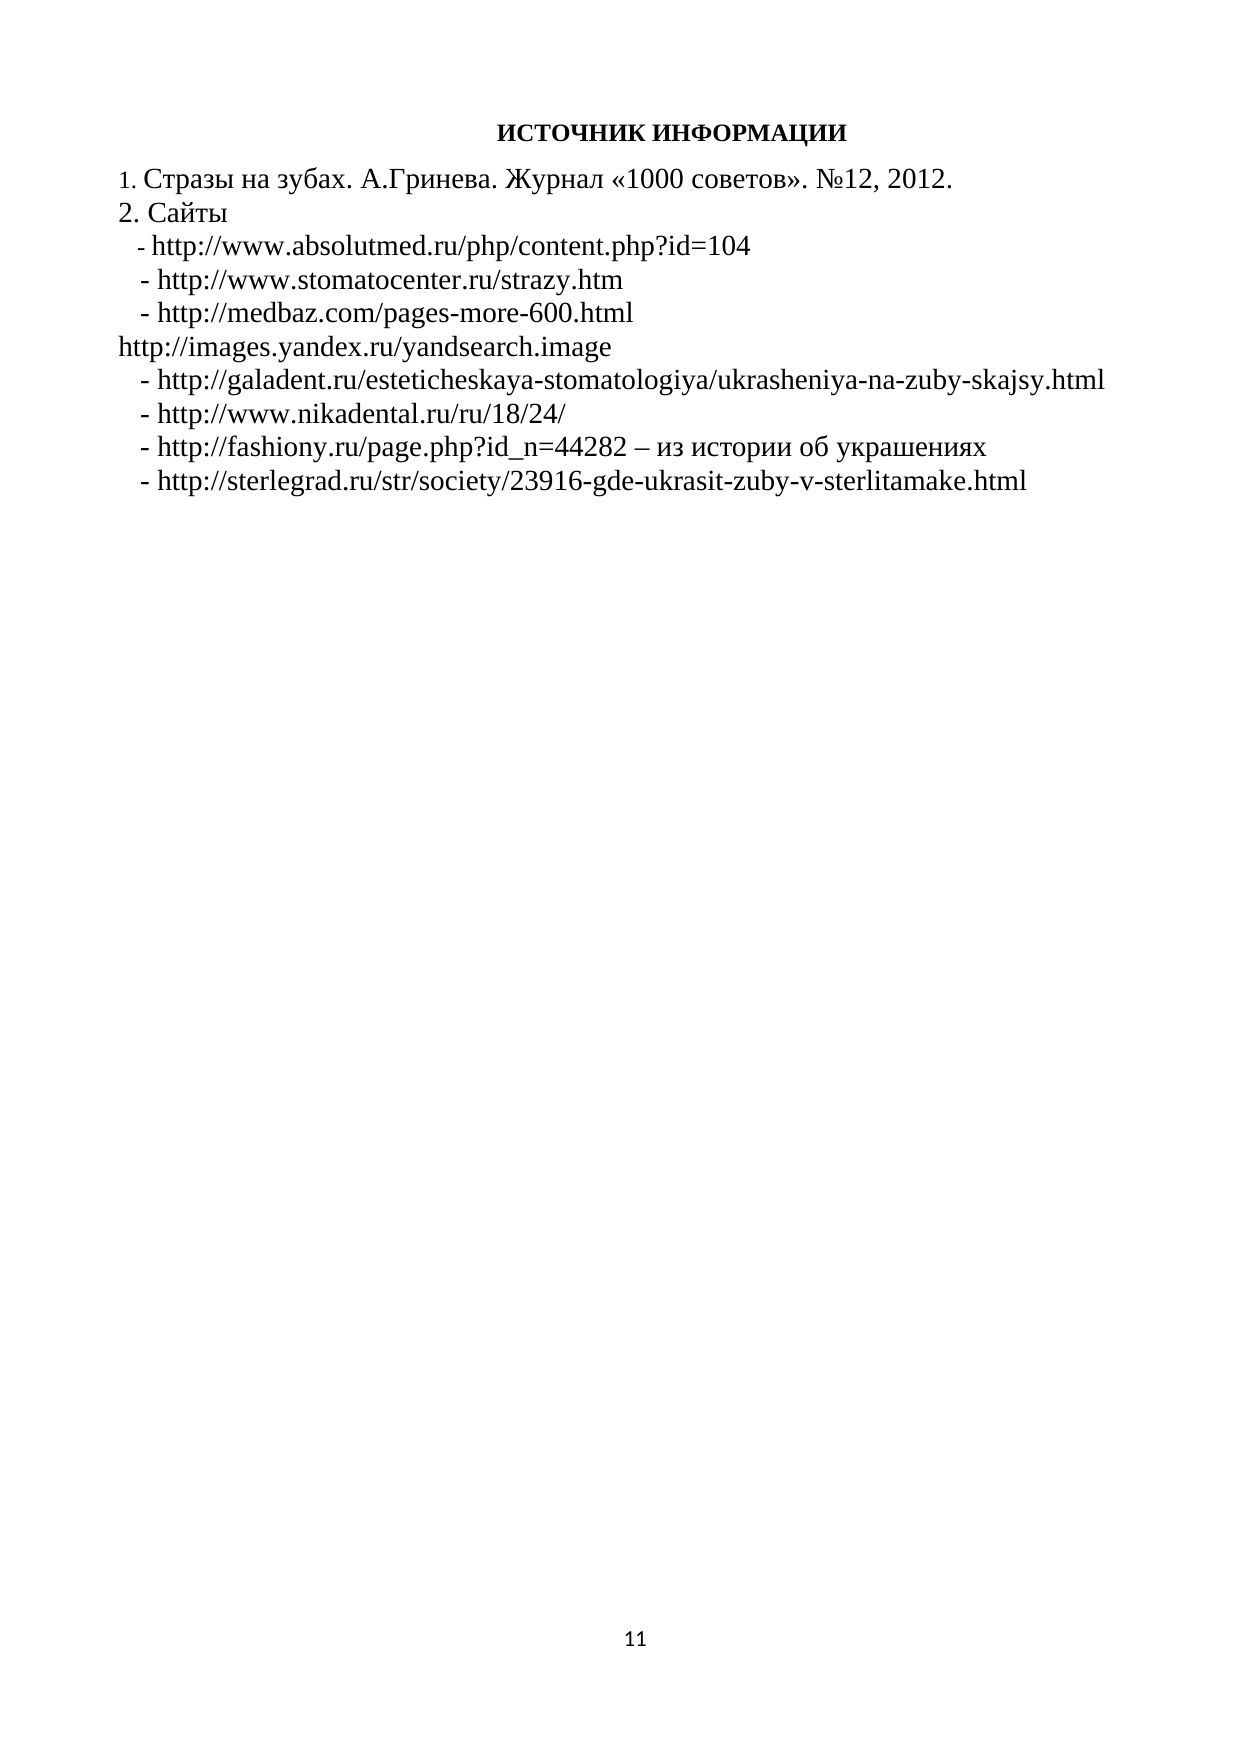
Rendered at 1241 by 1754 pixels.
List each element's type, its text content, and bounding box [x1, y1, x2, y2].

text - http://fashiony.ru/page.php?id_n=44282 – из истории об украшениях [118, 429, 1152, 463]
text - http://galadent.ru/esteticheskaya-stomatologiya/ukrasheniya-na-zuby-skajsy.html [118, 362, 1152, 396]
text - http://sterlegrad.ru/str/society/23916-gde-ukrasit-zuby-v-sterlitamake.html [118, 463, 1152, 497]
text 2. Сайты [118, 195, 1152, 228]
text - http://medbaz.com/pages-more-600.html http://images.yandex.ru/yandsearch.image [118, 295, 1152, 362]
text - http://www.nikadental.ru/ru/18/24/ [118, 396, 1152, 429]
text - http://www.absolutmed.ru/php/content.php?id=104 [118, 228, 1152, 262]
text ИСТОЧНИК ИНФОРМАЦИИ [118, 118, 1152, 147]
text - http://www.stomatocenter.ru/strazy.htm [118, 262, 1152, 295]
text 1. Стразы на зубах. А.Гринева. Журнал «1000 советов». №12, 2012. [118, 161, 1152, 195]
